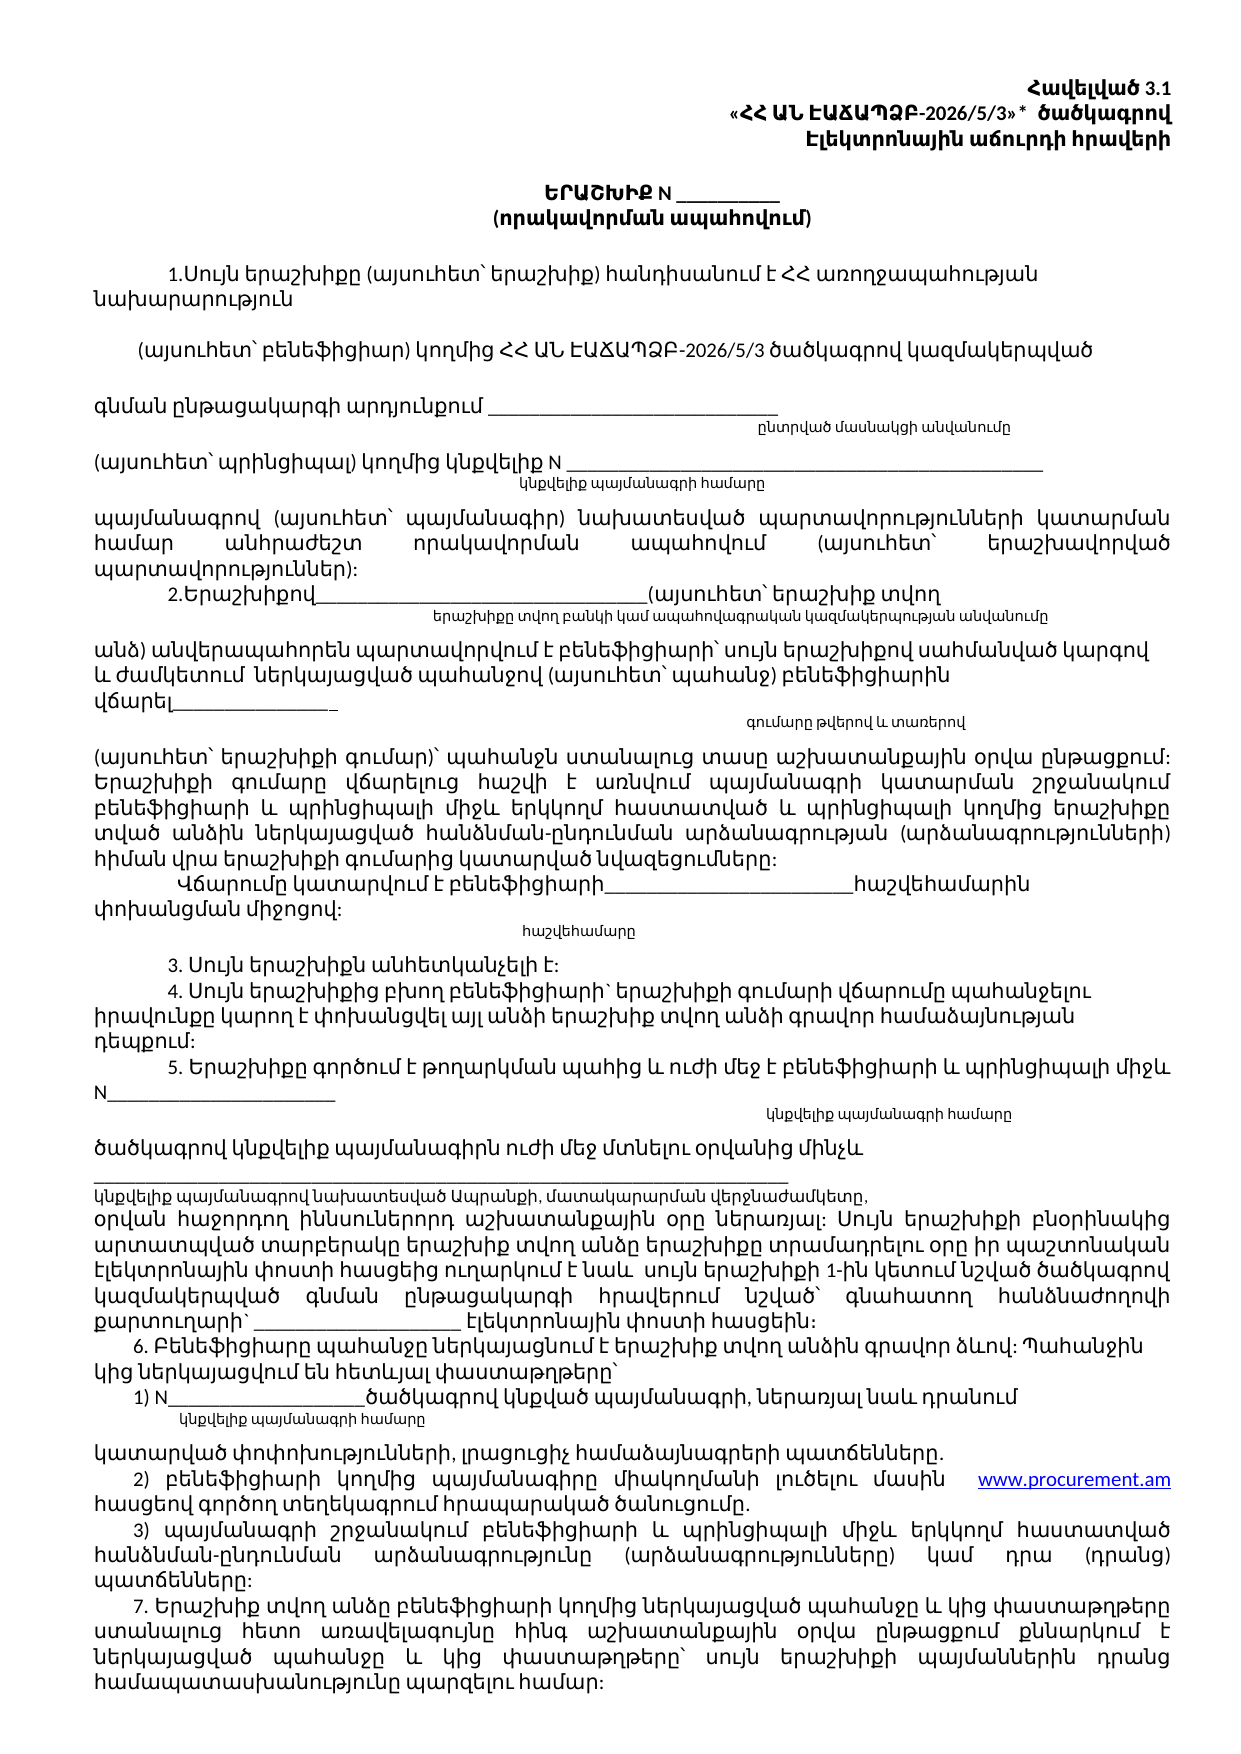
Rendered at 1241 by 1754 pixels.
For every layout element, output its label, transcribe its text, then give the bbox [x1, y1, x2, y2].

text Էլեկտրոնային աճուրդի հրավերի [94, 126, 1171, 151]
text երաշխիքը տվող բանկի կամ ապահովագրական կազմակերպության անվանումը [94, 607, 1171, 637]
text կատարված փոփոխությունների, լրացուցիչ համաձայնագրերի պատճենները. [94, 1441, 1171, 1466]
text 2.Երաշխիքով________________________________(այսուհետ՝ երաշխիք տվող [94, 581, 1171, 607]
text ծածկագրով կնքվելիք պայմանագիրն ուժի մեջ մտնելու օրվանից մինչև [94, 1136, 1171, 1161]
text Հավելված 3.1 [94, 75, 1171, 100]
text 6. Բենեֆիցիարը պահանջը ներկայացնում է երաշխիք տվող անձին գրավոր ձևով: Պահանջին կից ներկայացվում են հետևյալ փաստաթղթերը՝ [94, 1334, 1171, 1384]
text 2) բենեֆիցիարի կողմից պայմանագիրը միակողմանի լուծելու մասին www.procurement.am հասցեով գործող տեղեկագրում հրապարակած ծանուցումը. [94, 1466, 1171, 1517]
text 3. Սույն երաշխիքն անհետկանչելի է: [94, 952, 1171, 978]
text (այսուհետ՝ պրինցիպալ) կողմից կնքվելիք N ______________________________________________ կնքվելիք պայմանագրի համարը [94, 449, 1171, 505]
text ընտրված մասնակցի անվանումը [94, 419, 1171, 449]
text գնման ընթացակարգի արդյունքում ____________________________ [94, 393, 1171, 419]
text ___________________________________________________________________ [94, 1161, 1171, 1186]
text (որակավորման ապահովում) [94, 205, 1171, 231]
text «ՀՀ ԱՆ ԷԱՃԱՊՁԲ-2026/5/3»* ծածկագրով [94, 100, 1171, 126]
text կնքվելիք պայմանագրով նախատեսված Ապրանքի, մատակարարման վերջնաժամկետը, [94, 1186, 1171, 1207]
text Վճարումը կատարվում է բենեֆիցիարի________________________հաշվեհամարին փոխանցման միջոցով: [94, 871, 1171, 922]
text 7. Երաշխիք տվող անձը բենեֆիցիարի կողմից ներկայացված պահանջը և կից փաստաթղթերը ստանալուց հետո առավելագույնը հինգ աշխատանքային օրվա ընթացքում քննարկում է ներկայացված պահանջը և կից փաստաթղթերը՝ սույն երաշխիքի պայմաններին դրանց համապատասխանությունը պարզելու համար: [94, 1593, 1171, 1695]
text (այսուհետ՝ բենեֆիցիար) կողմից ՀՀ ԱՆ ԷԱՃԱՊՁԲ-2026/5/3 ծածկագրով կազմակերպված [94, 337, 1171, 393]
text 1) N___________________ծածկագրով կնքված պայմանագրի, ներառյալ նաև դրանում [94, 1384, 1171, 1410]
text պայմանագրով (այսուհետ՝ պայմանագիր) նախատեսված պարտավորությունների կատարման համար անհրաժեշտ որակավորման ապահովում (այսուհետ՝ երաշխավորված պարտավորություններ): [94, 505, 1171, 581]
text 4. Սույն երաշխիքից բխող բենեֆիցիարի` երաշխիքի գումարի վճարումը պահանջելու իրավունքը կարող է փոխանցվել այլ անձի երաշխիք տվող անձի գրավոր համաձայնության դեպքում: [94, 978, 1171, 1054]
text անձ) անվերապահորեն պարտավորվում է բենեֆիցիարի՝ սույն երաշխիքով սահմանված կարգով և ժամկետում ներկայացված պահանջով (այսուհետ՝ պահանջ) բենեֆիցիարին վճարել_______________ [94, 637, 1171, 713]
text 1.Սույն երաշխիքը (այսուհետ՝ երաշխիք) հանդիսանում է ՀՀ առողջապահության նախարարություն [94, 261, 1171, 312]
text կնքվելիք պայմանագրի համարը [94, 1410, 1171, 1441]
text 5. Երաշխիքը գործում է թողարկման պահից և ուժի մեջ է բենեֆիցիարի և պրինցիպալի միջև N______________________ [94, 1054, 1171, 1105]
text հաշվեհամարը [167, 922, 1171, 952]
text 3) պայմանագրի շրջանակում բենեֆիցիարի և պրինցիպալի միջև երկկողմ հաստատված հանձնման-ընդունման արձանագրությունը (արձանագրությունները) կամ դրա (դրանց) պատճենները: [94, 1517, 1171, 1593]
text ԵՐԱՇԽԻՔ N __________ [94, 180, 1171, 205]
text կնքվելիք պայմանագրի համարը [610, 1105, 1171, 1136]
text (այսուհետ՝ երաշխիքի գումար)՝ պահանջն ստանալուց տասը աշխատանքային օրվա ընթացքում: Երաշխիքի գումարը վճարելուց հաշվի է առնվում պայմանագրի կատարման շրջանակում բենեֆիցիարի և պրինցիպալի միջև երկկողմ հաստատված և պրինցիպալի կողմից երաշխիքը տված անձին ներկայացված հանձնման-ընդունման արձանագրության (արձանագրությունների) հիման վրա երաշխիքի գումարից կատարված նվազեցումները: [94, 744, 1171, 871]
text օրվան հաջորդող իննսուներորդ աշխատանքային օրը ներառյալ: Սույն երաշխիքի բնօրինակից արտատպված տարբերակը երաշխիք տվող անձը երաշխիքը տրամադրելու օրը իր պաշտոնական էլեկտրոնային փոստի հասցեից ուղարկում է նաև սույն երաշխիքի 1-ին կետում նշված ծածկագրով կազմակերպված գնման ընթացակարգի հրավերում նշված՝ գնահատող հանձնաժողովի քարտուղարի` ____________________ էլեկտրոնային փոստի հասցեին։ [94, 1207, 1171, 1334]
text գումարը թվերով և տառերով [241, 713, 1171, 744]
